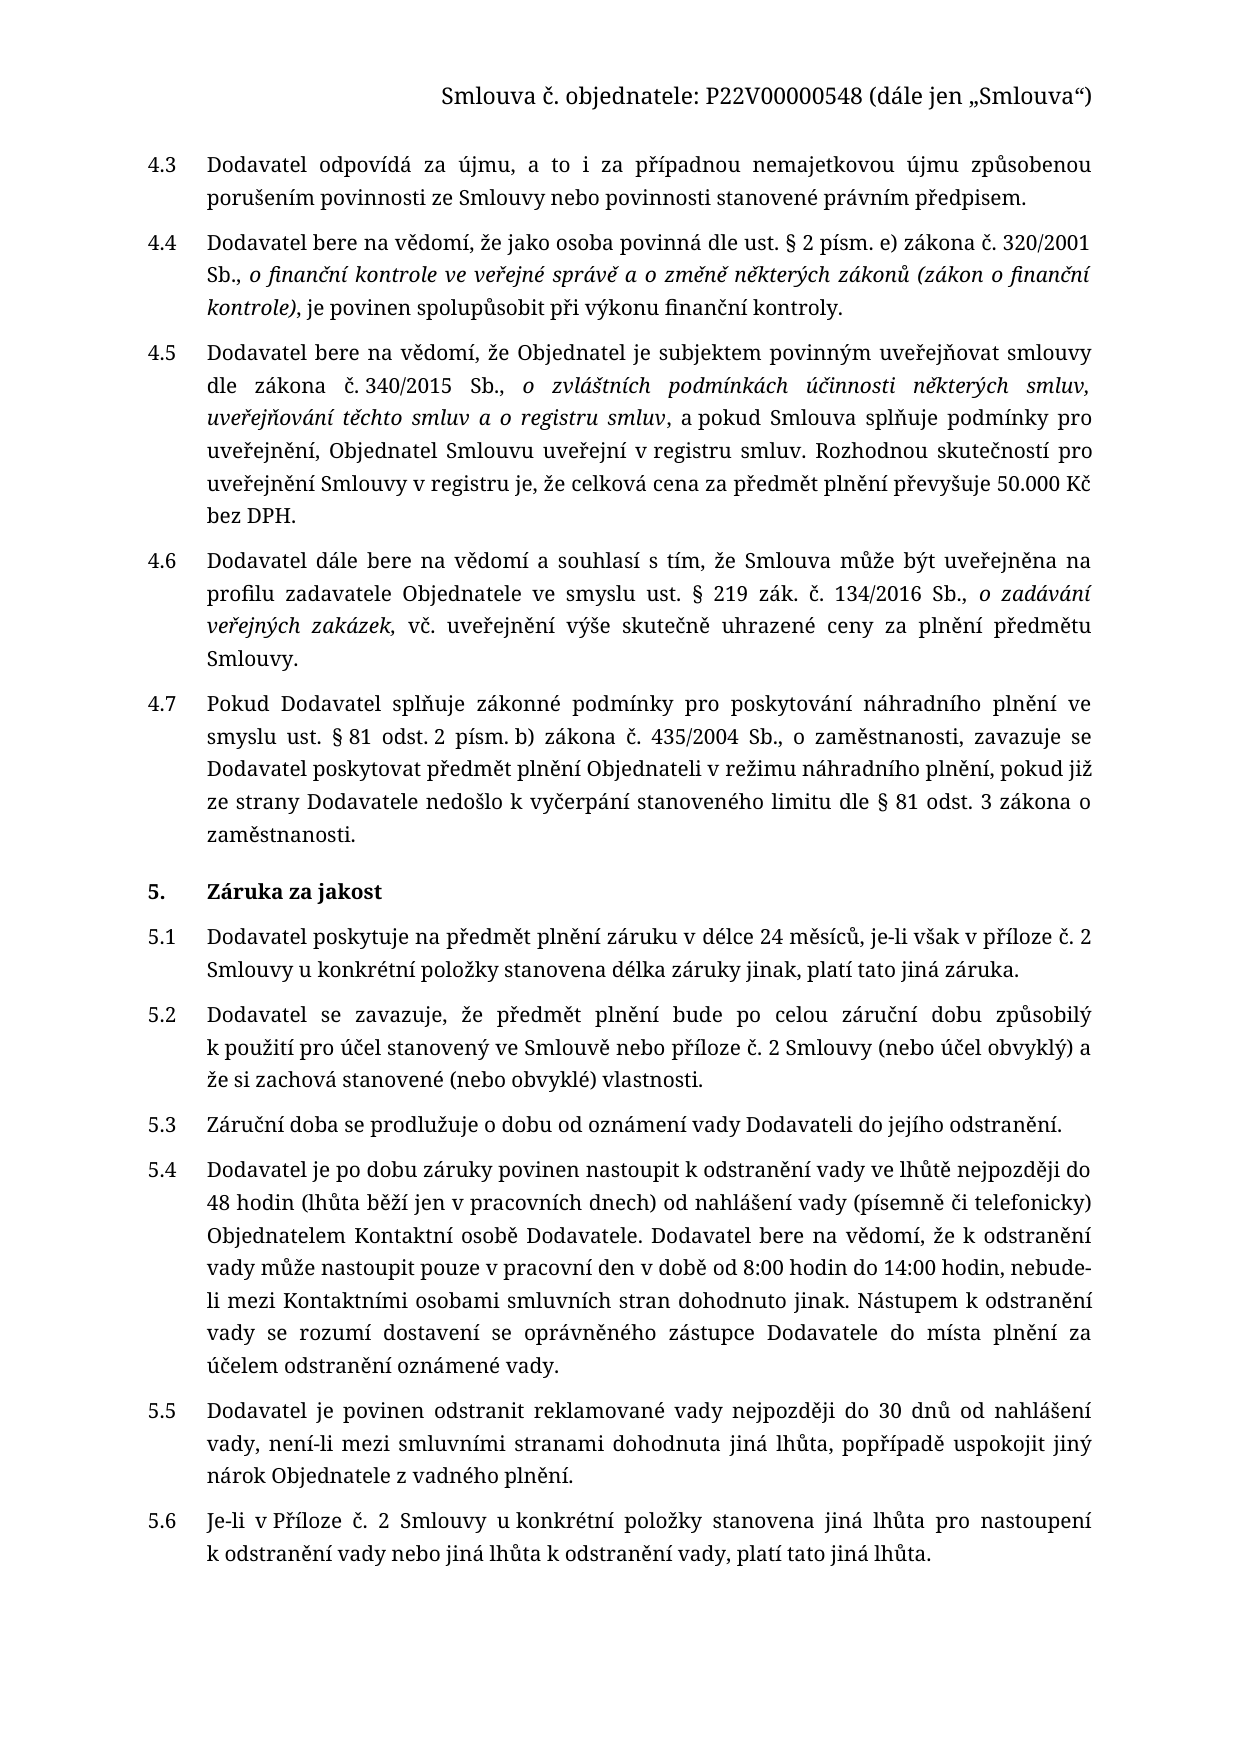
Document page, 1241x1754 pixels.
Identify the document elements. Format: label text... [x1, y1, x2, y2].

list Pokud Dodavatel splňuje zákonné podmínky pro poskytování náhradního plnění ve smyslu ust. § 81 odst. 2 písm. b) zákona č. 435/2004 Sb., o zaměstnanosti, zavazuje se Dodavatel poskytovat předmět plnění Objednateli v režimu náhradního plnění, pokud již ze strany Dodavatele nedošlo k vyčerpání stanoveného limitu dle § 81 odst. 3 zákona o zaměstnanosti. [148, 689, 1093, 848]
list Je-li v Příloze č. 2 Smlouvy u konkrétní položky stanovena jiná lhůta pro nastoupení k odstranění vady nebo jiná lhůta k odstranění vady, platí tato jiná lhůta. [148, 1507, 1093, 1568]
list Dodavatel je po dobu záruky povinen nastoupit k odstranění vady ve lhůtě nejpozději do 48 hodin (lhůta běží jen v pracovních dnech) od nahlášení vady (písemně či telefonicky) Objednatelem Kontaktní osobě Dodavatele. Dodavatel bere na vědomí, že k odstranění vady může nastoupit pouze v pracovní den v době od 8:00 hodin do 14:00 hodin, nebude-li mezi Kontaktními osobami smluvních stran dohodnuto jinak. Nástupem k odstranění vady se rozumí dostavení se oprávněného zástupce Dodavatele do místa plnění za účelem odstranění oznámené vady. [148, 1156, 1093, 1379]
list Dodavatel dále bere na vědomí a souhlasí s tím, že Smlouva může být uveřejněna na profilu zadavatele Objednatele ve smyslu ust. § 219 zák. č. 134/2016 Sb., o zadávání veřejných zakázek, vč. uveřejnění výše skutečně uhrazené ceny za plnění předmětu Smlouvy. [148, 546, 1093, 673]
list Dodavatel odpovídá za újmu, a to i za případnou nemajetkovou újmu způsobenou porušením povinnosti ze Smlouvy nebo povinnosti stanovené právním předpisem. [148, 150, 1093, 211]
list Záruční doba se prodlužuje o dobu od oznámení vady Dodavateli do jejího odstranění. [148, 1110, 1093, 1139]
list Dodavatel poskytuje na předmět plnění záruku v délce 24 měsíců, je-li však v příloze č. 2 Smlouvy u konkrétní položky stanovena délka záruky jinak, platí tato jiná záruka. [148, 922, 1093, 983]
list Dodavatel je povinen odstranit reklamované vady nejpozději do 30 dnů od nahlášení vady, není-li mezi smluvními stranami dohodnuta jiná lhůta, popřípadě uspokojit jiný nárok Objednatele z vadného plnění. [148, 1396, 1093, 1490]
list Dodavatel se zavazuje, že předmět plnění bude po celou záruční dobu způsobilý k použití pro účel stanovený ve Smlouvě nebo příloze č. 2 Smlouvy (nebo účel obvyklý) a že si zachová stanovené (nebo obvyklé) vlastnosti. [148, 1000, 1093, 1094]
list Záruka za jakost [148, 877, 1093, 906]
list Dodavatel bere na vědomí, že Objednatel je subjektem povinným uveřejňovat smlouvy dle zákona č. 340/2015 Sb., o zvláštních podmínkách účinnosti některých smluv, uveřejňování těchto smluv a o registru smluv, a pokud Smlouva splňuje podmínky pro uveřejnění, Objednatel Smlouvu uveřejní v registru smluv. Rozhodnou skutečností pro uveřejnění Smlouvy v registru je, že celková cena za předmět plnění převyšuje 50.000 Kč bez DPH. [148, 338, 1093, 530]
list Dodavatel bere na vědomí, že jako osoba povinná dle ust. § 2 písm. e) zákona č. 320/2001 Sb., o finanční kontrole ve veřejné správě a o změně některých zákonů (zákon o finanční kontrole), je povinen spolupůsobit při výkonu finanční kontroly. [148, 228, 1093, 322]
